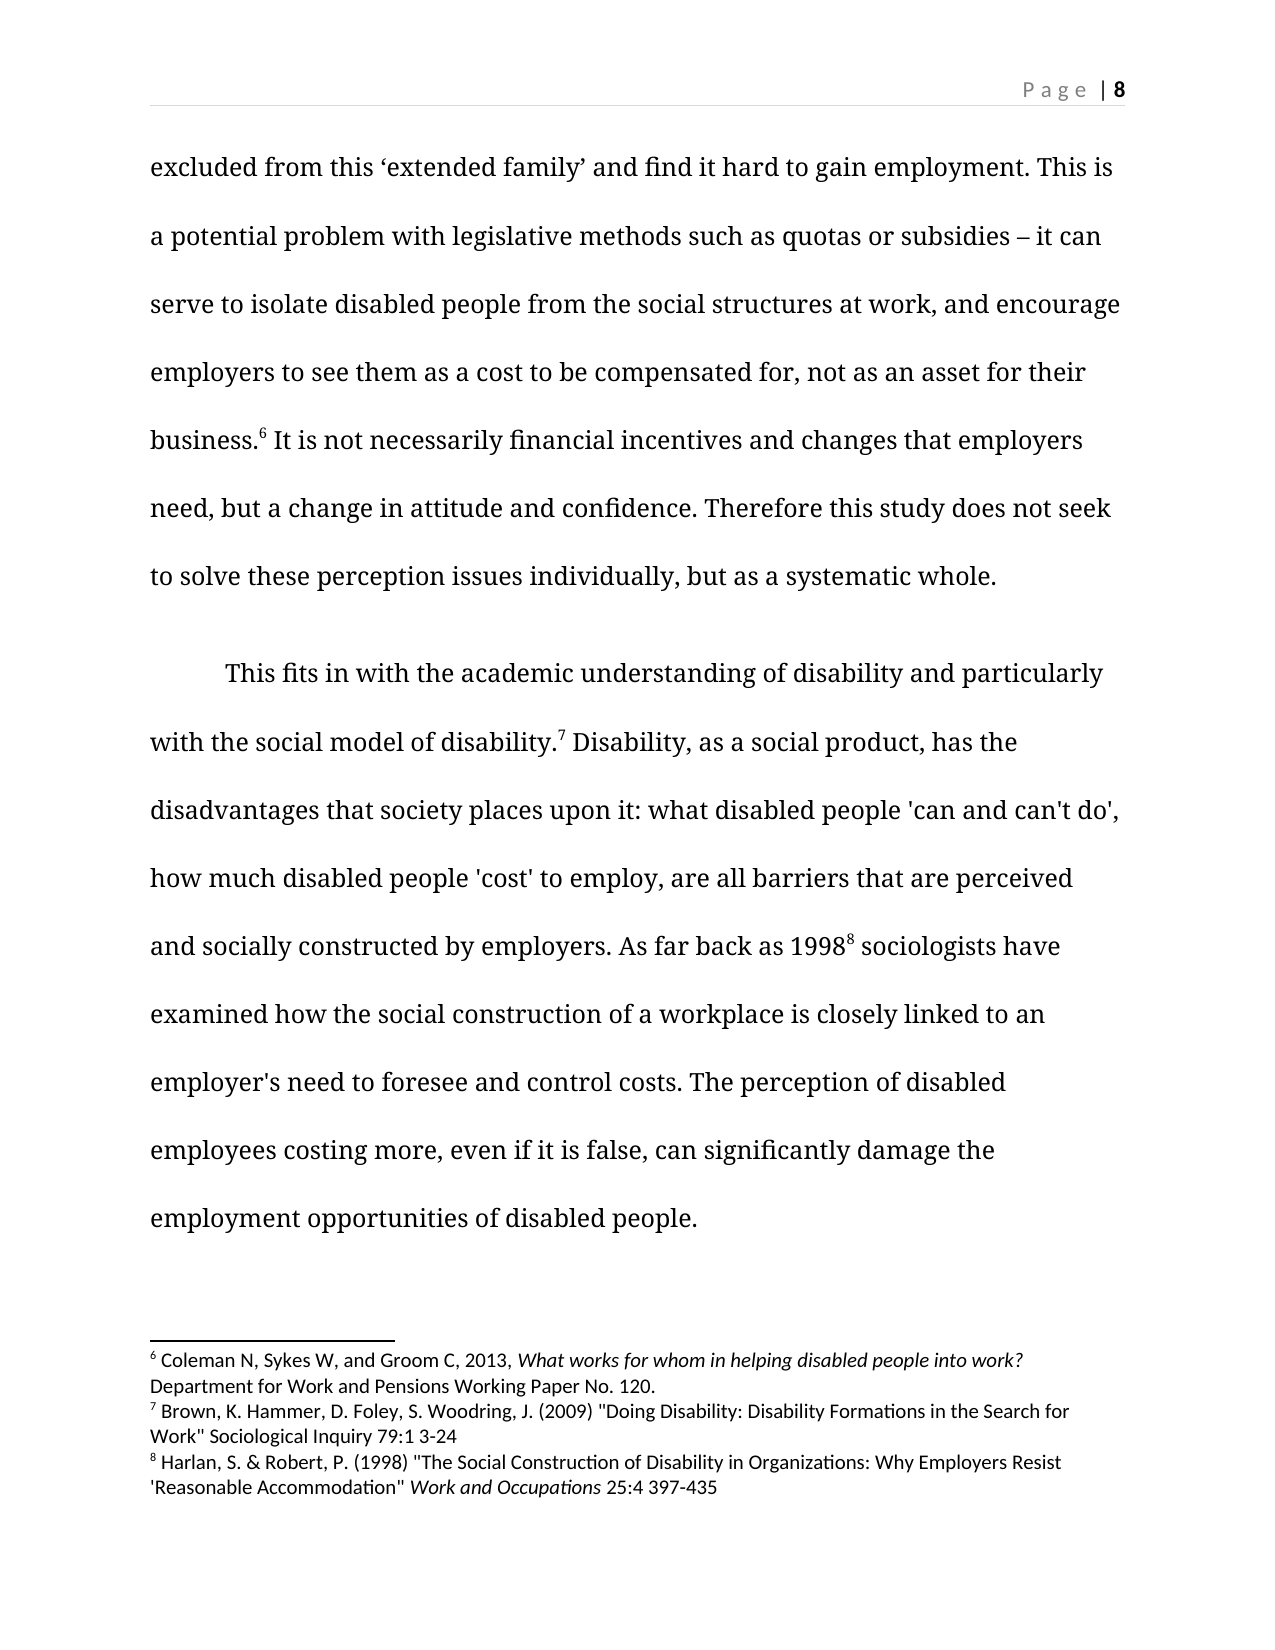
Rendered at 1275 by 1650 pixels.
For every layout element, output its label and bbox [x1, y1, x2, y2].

text [150, 860, 1125, 1303]
text [150, 150, 1125, 797]
